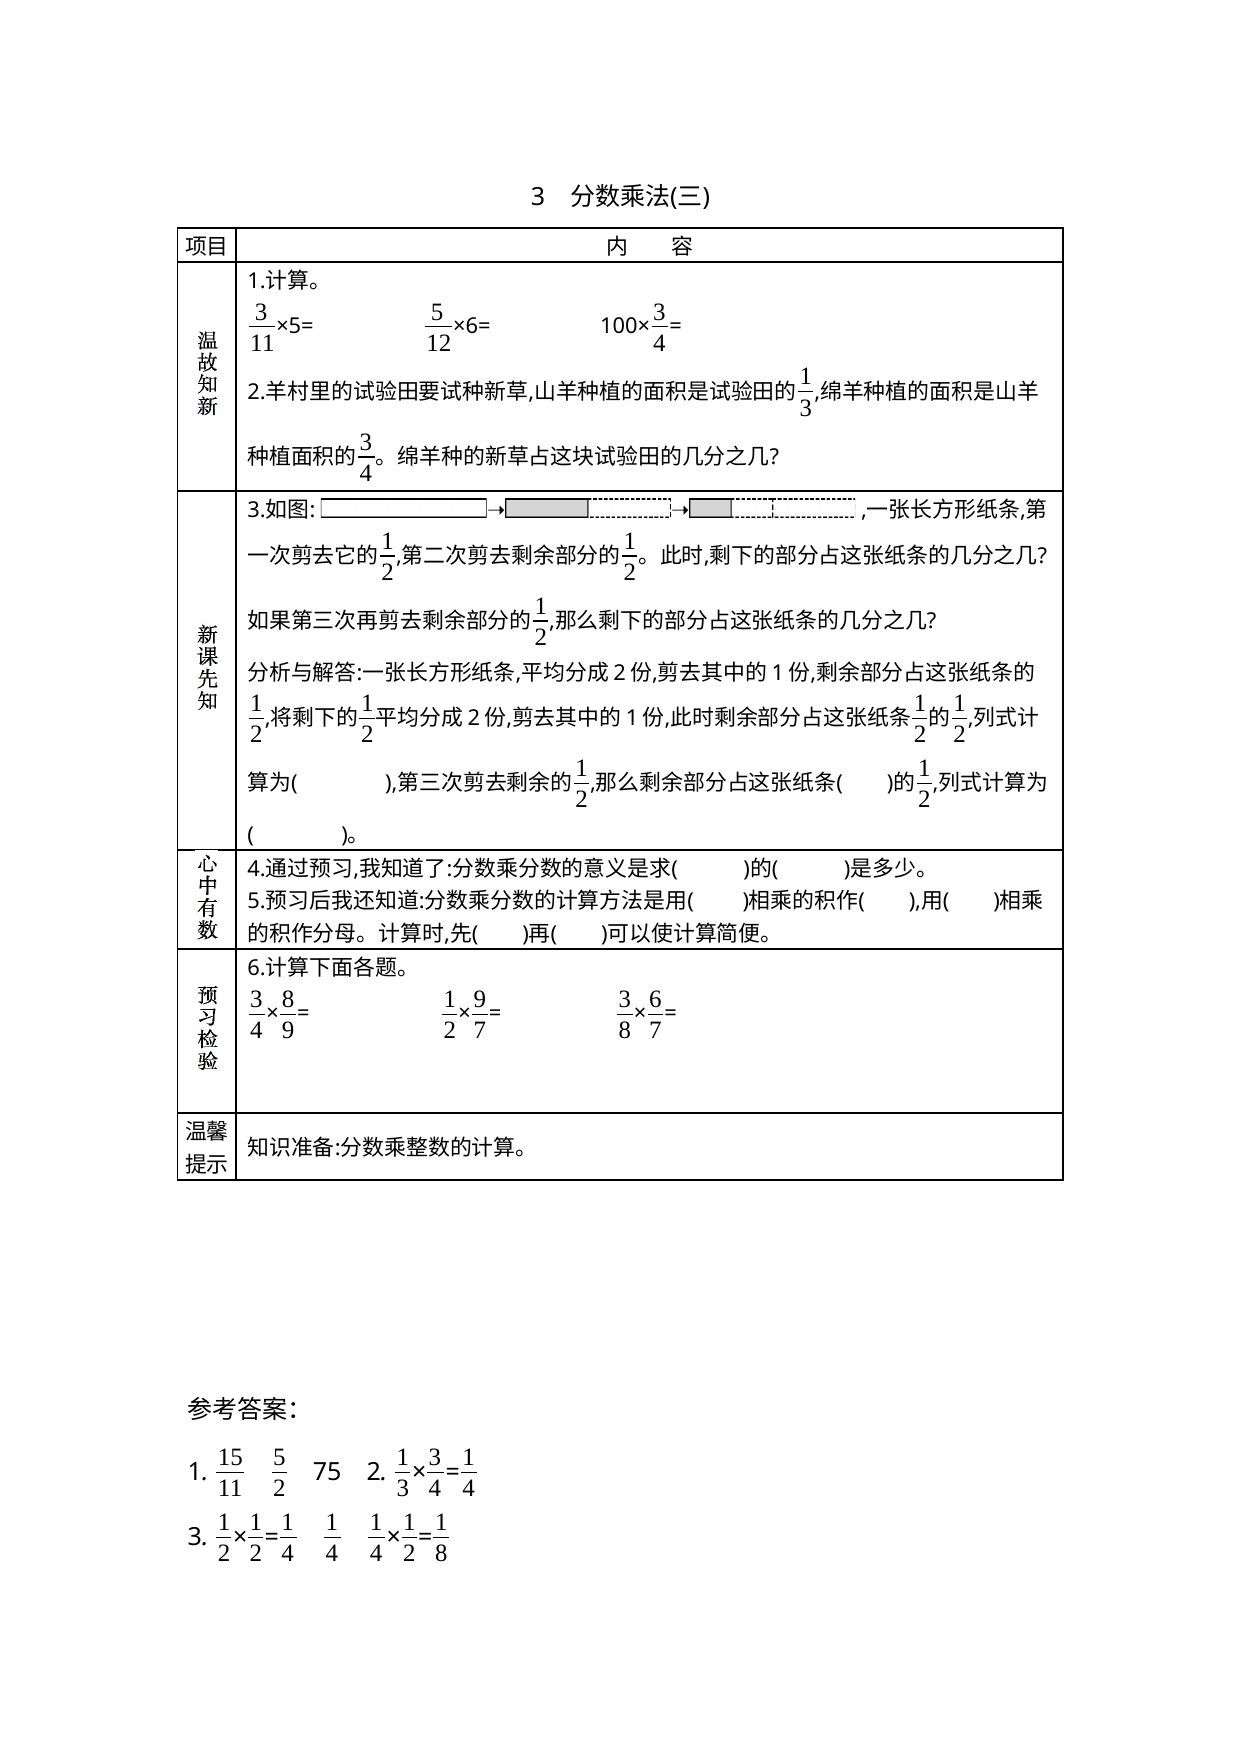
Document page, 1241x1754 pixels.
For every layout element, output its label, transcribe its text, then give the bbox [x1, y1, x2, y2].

table_cell 6.计算下面各题。 ×= ×= ×= [237, 950, 1062, 1112]
picture [195, 327, 219, 417]
table_cell 3.如图: ➝➝ ,一张长方形纸条,第一次剪去它的,第二次剪去剩余部分的。此时,剩下的部分占这张纸条的几分之几?如果第三次再剪去剩余部分的,那么剩下的部分占这张纸条的几分之几? 分析与解答:一张长方形纸条,平均分成2份,剪去其中的1份,剩余部分占这张纸条的,将剩下的平均分成2份,剪去其中的1份,此时剩余部分占这张纸条的,列式计算为( ),第三次剪去剩余的,那么剩余部分占这张纸条( )的,列式计算为( )。 [237, 492, 1062, 849]
table_cell 知识准备:分数乘整数的计算。 [237, 1114, 1062, 1179]
table_cell [178, 851, 235, 948]
table_cell [178, 950, 235, 1112]
picture [195, 621, 219, 712]
picture [505, 498, 671, 518]
table_header 内 容 [237, 229, 1062, 261]
table_cell 温馨 提示 [178, 1114, 235, 1179]
picture [195, 982, 219, 1072]
picture [195, 850, 219, 941]
text 3 分数乘法(三) [187, 162, 1053, 227]
picture [320, 498, 487, 518]
picture [689, 498, 855, 518]
text 3. ×= ×= [187, 1505, 1053, 1570]
text 参考答案： [187, 1375, 1053, 1440]
table_cell 1.计算。 ×5= ×6= 100×= 2.羊村里的试验田要试种新草,山羊种植的面积是试验田的,绵羊种植的面积是山羊种植面积的。绵羊种的新草占这块试验田的几分之几? [237, 263, 1062, 490]
text 1. 75 2. ×= [187, 1440, 1053, 1505]
table_cell [178, 263, 235, 490]
table_cell 4.通过预习,我知道了:分数乘分数的意义是求( )的( )是多少。 5.预习后我还知道:分数乘分数的计算方法是用( )相乘的积作( ),用( )相乘的积作分母。计算时,先( )再( )可以使计算简便。 [237, 851, 1062, 948]
table_header 项目 [178, 229, 235, 261]
table_cell [178, 492, 235, 849]
